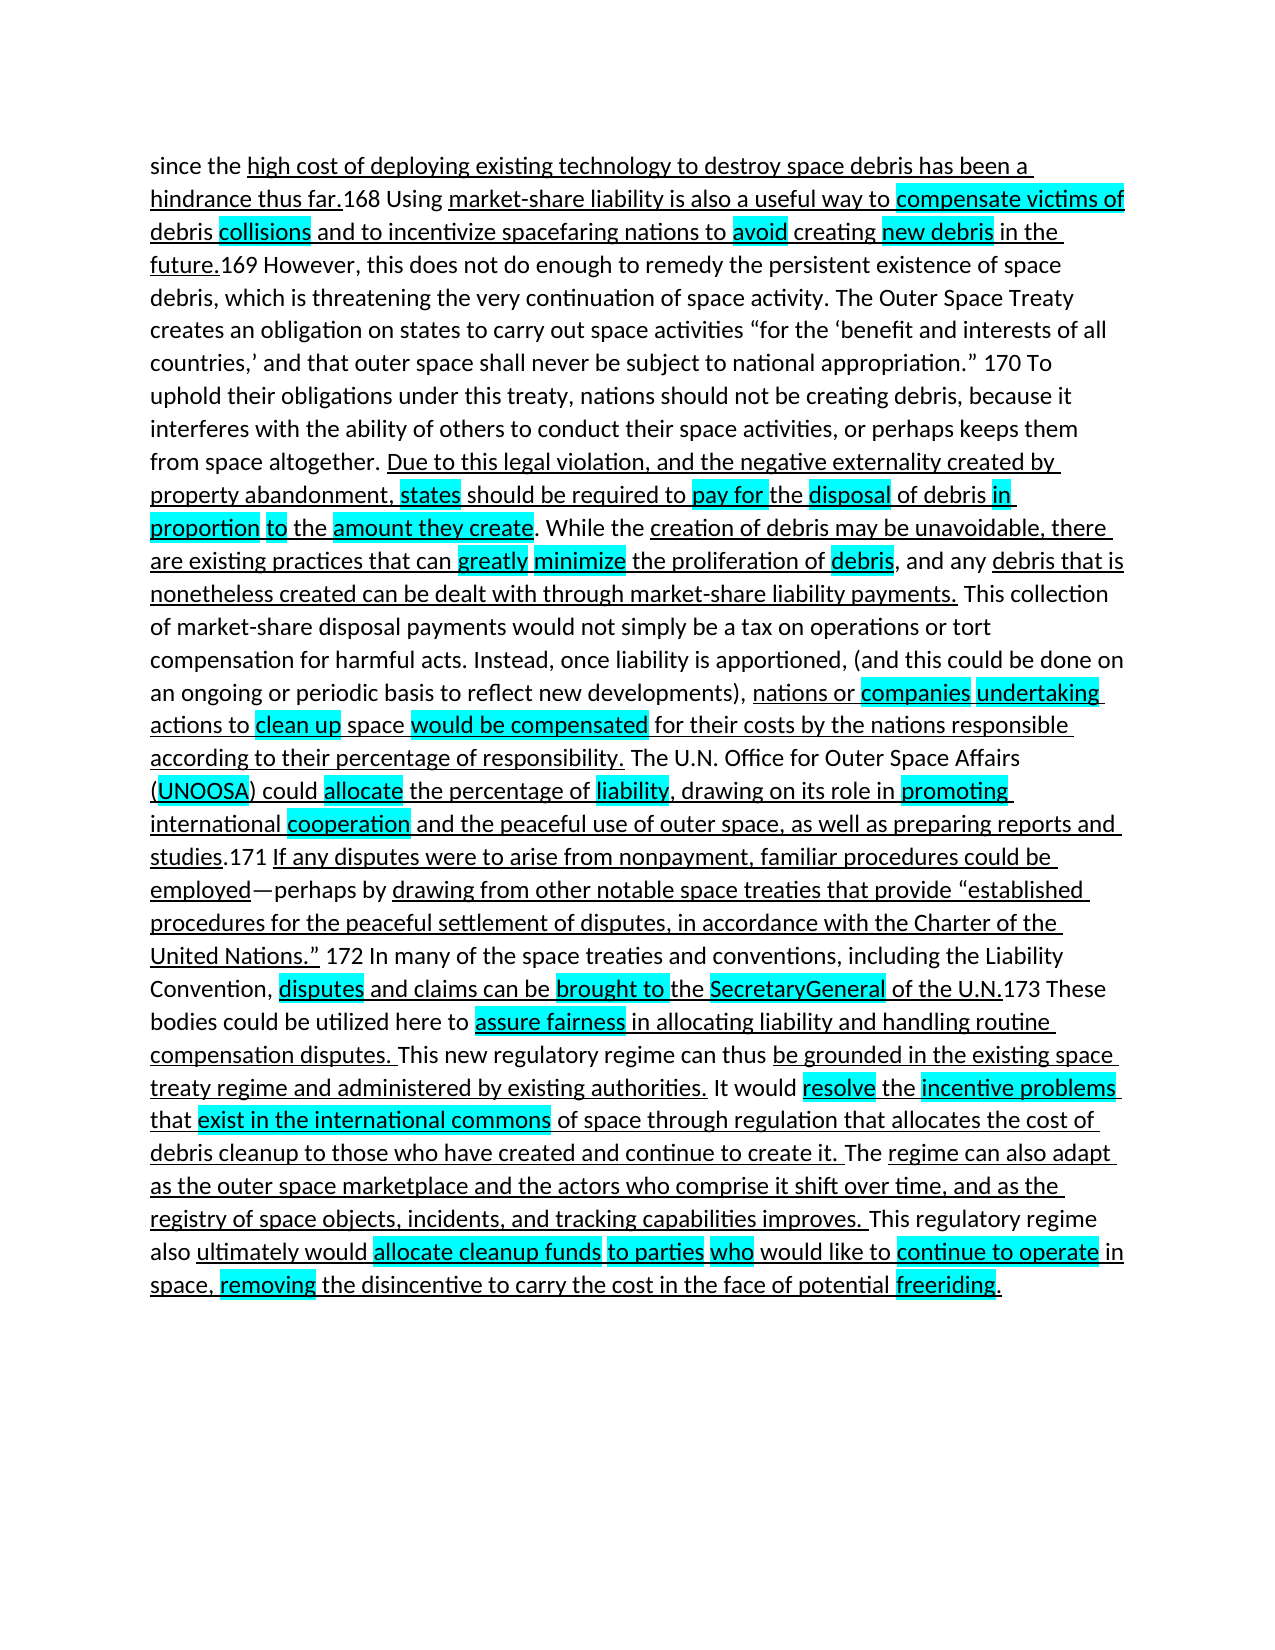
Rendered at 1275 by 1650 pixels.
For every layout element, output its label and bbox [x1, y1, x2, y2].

text [150, 150, 1125, 1300]
